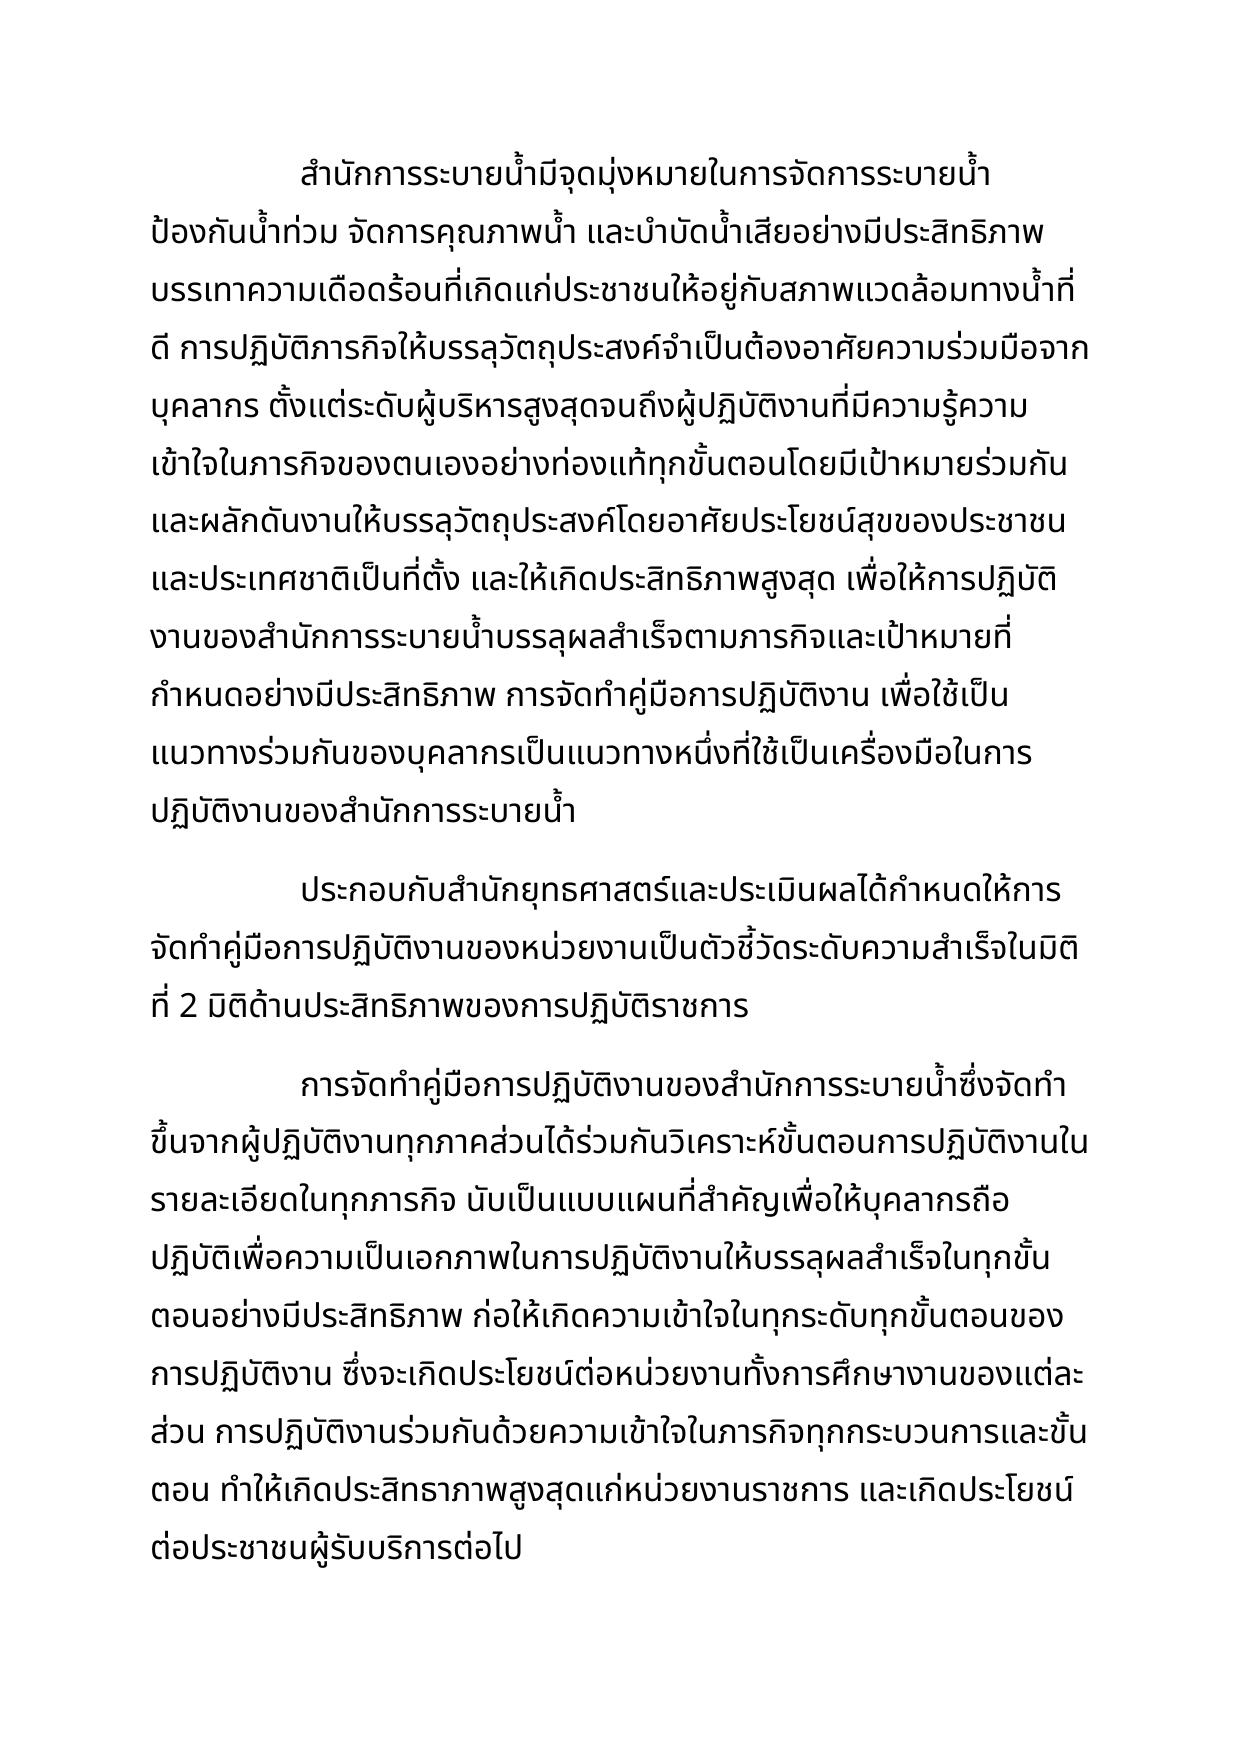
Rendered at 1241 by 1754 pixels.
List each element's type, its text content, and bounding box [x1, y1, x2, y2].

text ประกอบกับสำนักยุทธศาสตร์และประเมินผลได้กำหนดให้การจัดทำคู่มือการปฏิบัติงานของหน่วยงานเป็นตัวชี้วัดระดับความสำเร็จในมิติที่ 2 มิติด้านประสิทธิภาพของการปฏิบัติราชการ [150, 866, 1090, 1032]
text สำนักการระบายน้ำมีจุดมุ่งหมายในการจัดการระบายน้ำ ป้องกันน้ำท่วม จัดการคุณภาพน้ำ และบำบัดน้ำเสียอย่างมีประสิทธิภาพ บรรเทาความเดือดร้อนที่เกิดแก่ประชาชนให้อยู่กับสภาพแวดล้อมทางน้ำที่ดี การปฏิบัติภารกิจให้บรรลุวัตถุประสงค์จำเป็นต้องอาศัยความร่วมมือจากบุคลากร ตั้งแต่ระดับผู้บริหารสูงสุดจนถึงผู้ปฏิบัติงานที่มีความรู้ความเข้าใจในภารกิจของตนเองอย่างท่องแท้ทุกขั้นตอนโดยมีเป้าหมายร่วมกัน และผลักดันงานให้บรรลุวัตถุประสงค์โดยอาศัยประโยชน์สุขของประชาชนและประเทศชาติเป็นที่ตั้ง และให้เกิดประสิทธิภาพสูงสุด เพื่อให้การปฏิบัติงานของสำนักการระบายน้ำบรรลุผลสำเร็จตามภารกิจและเป้าหมายที่กำหนดอย่างมีประสิทธิภาพ การจัดทำคู่มือการปฏิบัติงาน เพื่อใช้เป็นแนวทางร่วมกันของบุคลากรเป็นแนวทางหนึ่งที่ใช้เป็นเครื่องมือในการปฏิบัติงานของสำนักการระบายน้ำ [150, 150, 1090, 837]
text การจัดทำคู่มือการปฏิบัติงานของสำนักการระบายน้ำซึ่งจัดทำขึ้นจากผู้ปฏิบัติงานทุกภาคส่วนได้ร่วมกันวิเคราะห์ขั้นตอนการปฏิบัติงานในรายละเอียดในทุกภารกิจ นับเป็นแบบแผนที่สำคัญเพื่อให้บุคลากรถือปฏิบัติเพื่อความเป็นเอกภาพในการปฏิบัติงานให้บรรลุผลสำเร็จในทุกขั้นตอนอย่างมีประสิทธิภาพ ก่อให้เกิดความเข้าใจในทุกระดับทุกขั้นตอนของการปฏิบัติงาน ซึ่งจะเกิดประโยชน์ต่อหน่วยงานทั้งการศึกษางานของแต่ละส่วน การปฏิบัติงานร่วมกันด้วยความเข้าใจในภารกิจทุกกระบวนการและขั้นตอน ทำให้เกิดประสิทธาภาพสูงสุดแก่หน่วยงานราชการ และเกิดประโยชน์ต่อประชาชนผู้รับบริการต่อไป [150, 1061, 1090, 1574]
